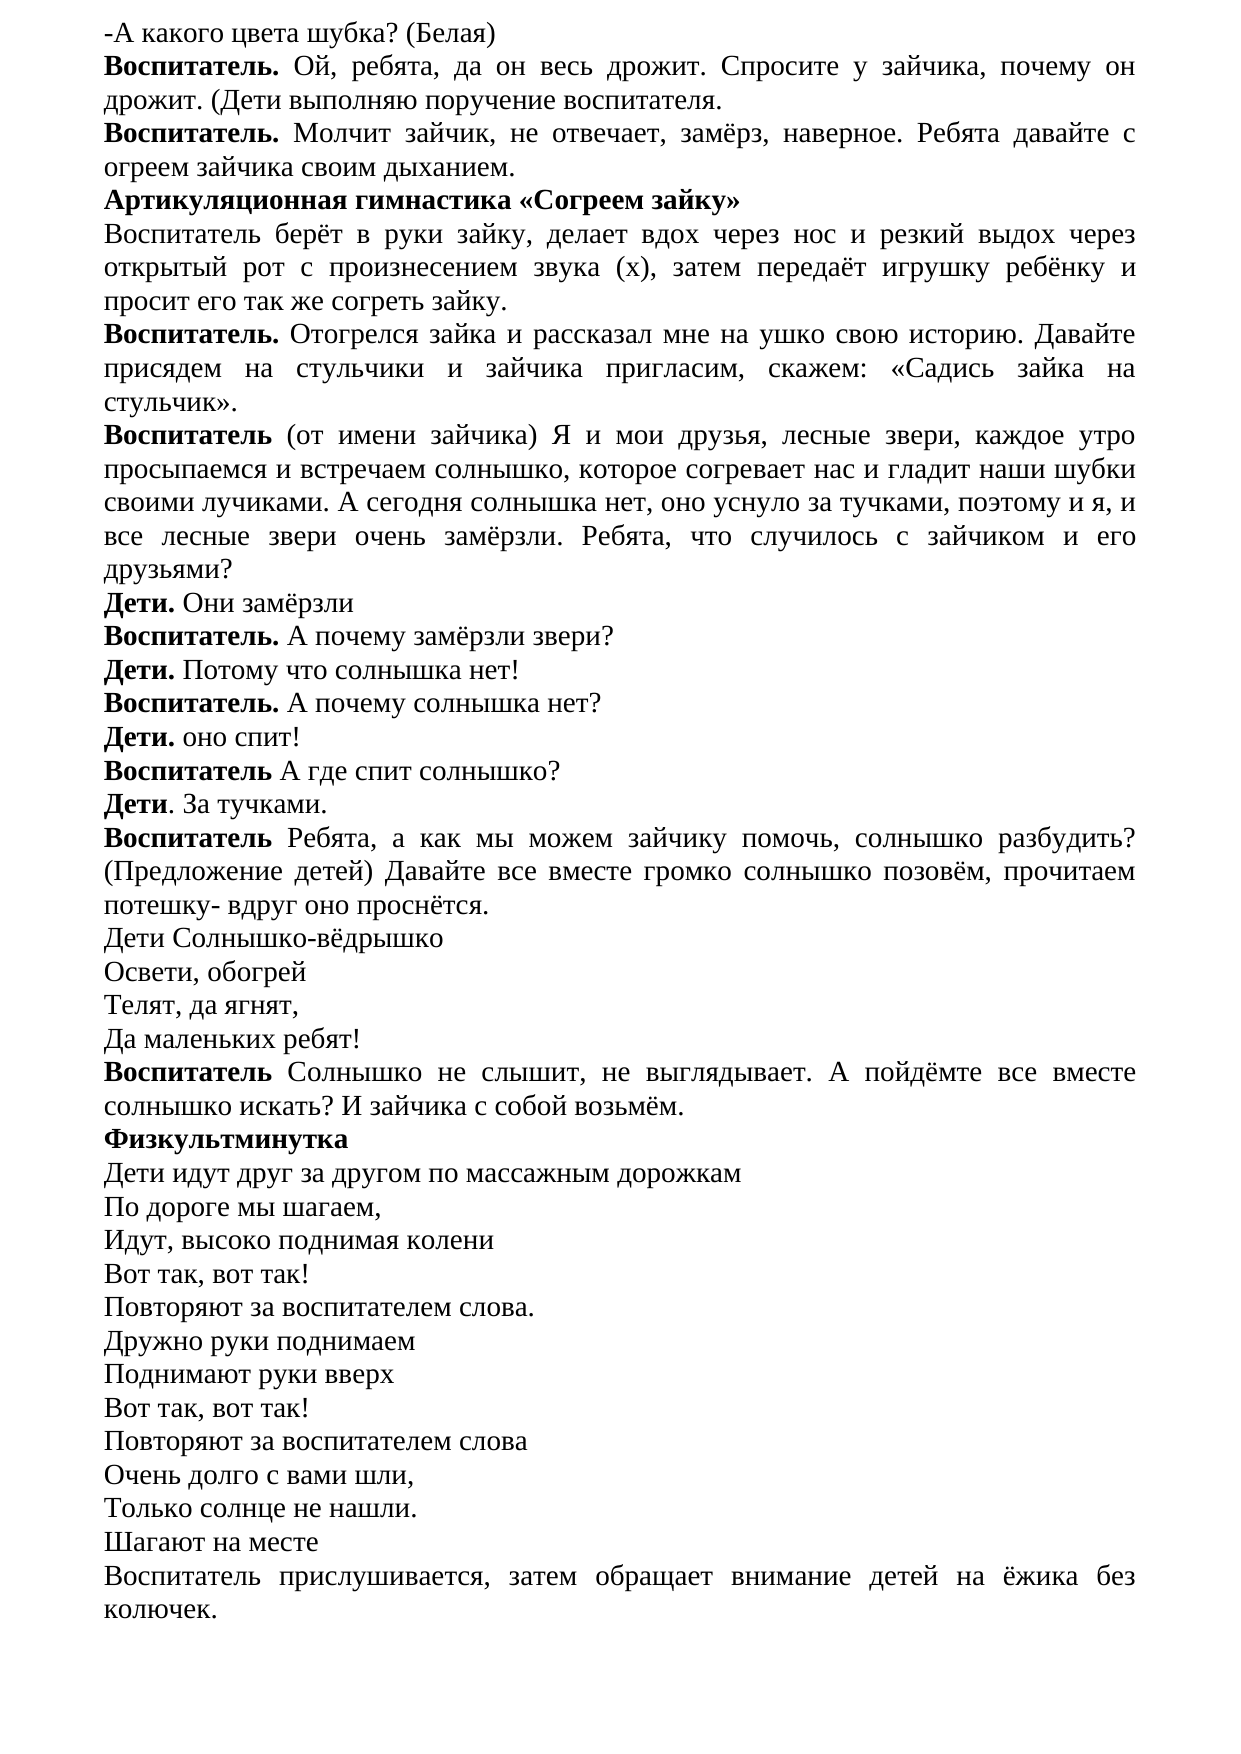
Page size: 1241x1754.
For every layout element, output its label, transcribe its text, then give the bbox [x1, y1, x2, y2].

text Воспитатель. А почему солнышка нет? [103, 686, 1137, 719]
text Артикуляционная гимнастика «Согреем зайку» [103, 182, 1137, 216]
text Очень долго с вами шли, [103, 1457, 1137, 1491]
text Вот так, вот так! [103, 1256, 1137, 1289]
text Повторяют за воспитателем слова [103, 1423, 1137, 1457]
text Дети Солнышко-вёдрышко [103, 920, 1137, 954]
text Воспитатель. Ой, ребята, да он весь дрожит. Спросите у зайчика, почему он дрожит. (Дети выполняю поручение воспитателя. [103, 48, 1137, 115]
text Дети. Потому что солнышка нет! [103, 652, 1137, 686]
text Повторяют за воспитателем слова. [103, 1289, 1137, 1323]
text Воспитатель Солнышко не слышит, не выглядывает. А пойдёмте все вместе солнышко искать? И зайчика с собой возьмём. [103, 1054, 1137, 1122]
text Только солнце не нашли. [103, 1491, 1137, 1524]
text Воспитатель. Отогрелся зайка и рассказал мне на ушко свою историю. Давайте присядем на стульчики и зайчика пригласим, скажем: «Садись зайка на стульчик». [103, 317, 1137, 417]
text Дети идут друг за другом по массажным дорожкам [103, 1155, 1137, 1189]
text Физкультминутка [103, 1122, 1137, 1155]
text Воспитатель А где спит солнышко? [103, 753, 1137, 786]
text Телят, да ягнят, [103, 987, 1137, 1021]
text Дети. Они замёрзли [103, 585, 1137, 618]
text Да маленьких ребят! [103, 1021, 1137, 1054]
text Дети. оно спит! [103, 719, 1137, 753]
text Воспитатель (от имени зайчика) Я и мои друзья, лесные звери, каждое утро просыпаемся и встречаем солнышко, которое согревает нас и гладит наши шубки своими лучиками. А сегодня солнышка нет, оно уснуло за тучками, поэтому и я, и все лесные звери очень замёрзли. Ребята, что случилось с зайчиком и его друзьями? [103, 417, 1137, 585]
text Поднимают руки вверх [103, 1356, 1137, 1390]
text Освети, обогрей [103, 954, 1137, 987]
text Воспитатель берёт в руки зайку, делает вдох через нос и резкий выдох через открытый рот с произнесением звука (х), затем передаёт игрушку ребёнку и просит его так же согреть зайку. [103, 216, 1137, 317]
text Идут, высоко поднимая колени [103, 1222, 1137, 1256]
text Вот так, вот так! [103, 1390, 1137, 1423]
text Воспитатель Ребята, а как мы можем зайчику помочь, солнышко разбудить? (Предложение детей) Давайте все вместе громко солнышко позовём, прочитаем потешку- вдруг оно проснётся. [103, 820, 1137, 920]
text -А какого цвета шубка? (Белая) [103, 15, 1137, 48]
text Шагают на месте [103, 1524, 1137, 1558]
text Воспитатель. Молчит зайчик, не отвечает, замёрз, наверное. Ребята давайте с огреем зайчика своим дыханием. [103, 115, 1137, 182]
text Воспитатель прислушивается, затем обращает внимание детей на ёжика без колючек. [103, 1558, 1137, 1625]
text По дороге мы шагаем, [103, 1189, 1137, 1222]
text Воспитатель. А почему замёрзли звери? [103, 618, 1137, 652]
text Дети. За тучками. [103, 786, 1137, 820]
text Дружно руки поднимаем [103, 1323, 1137, 1356]
